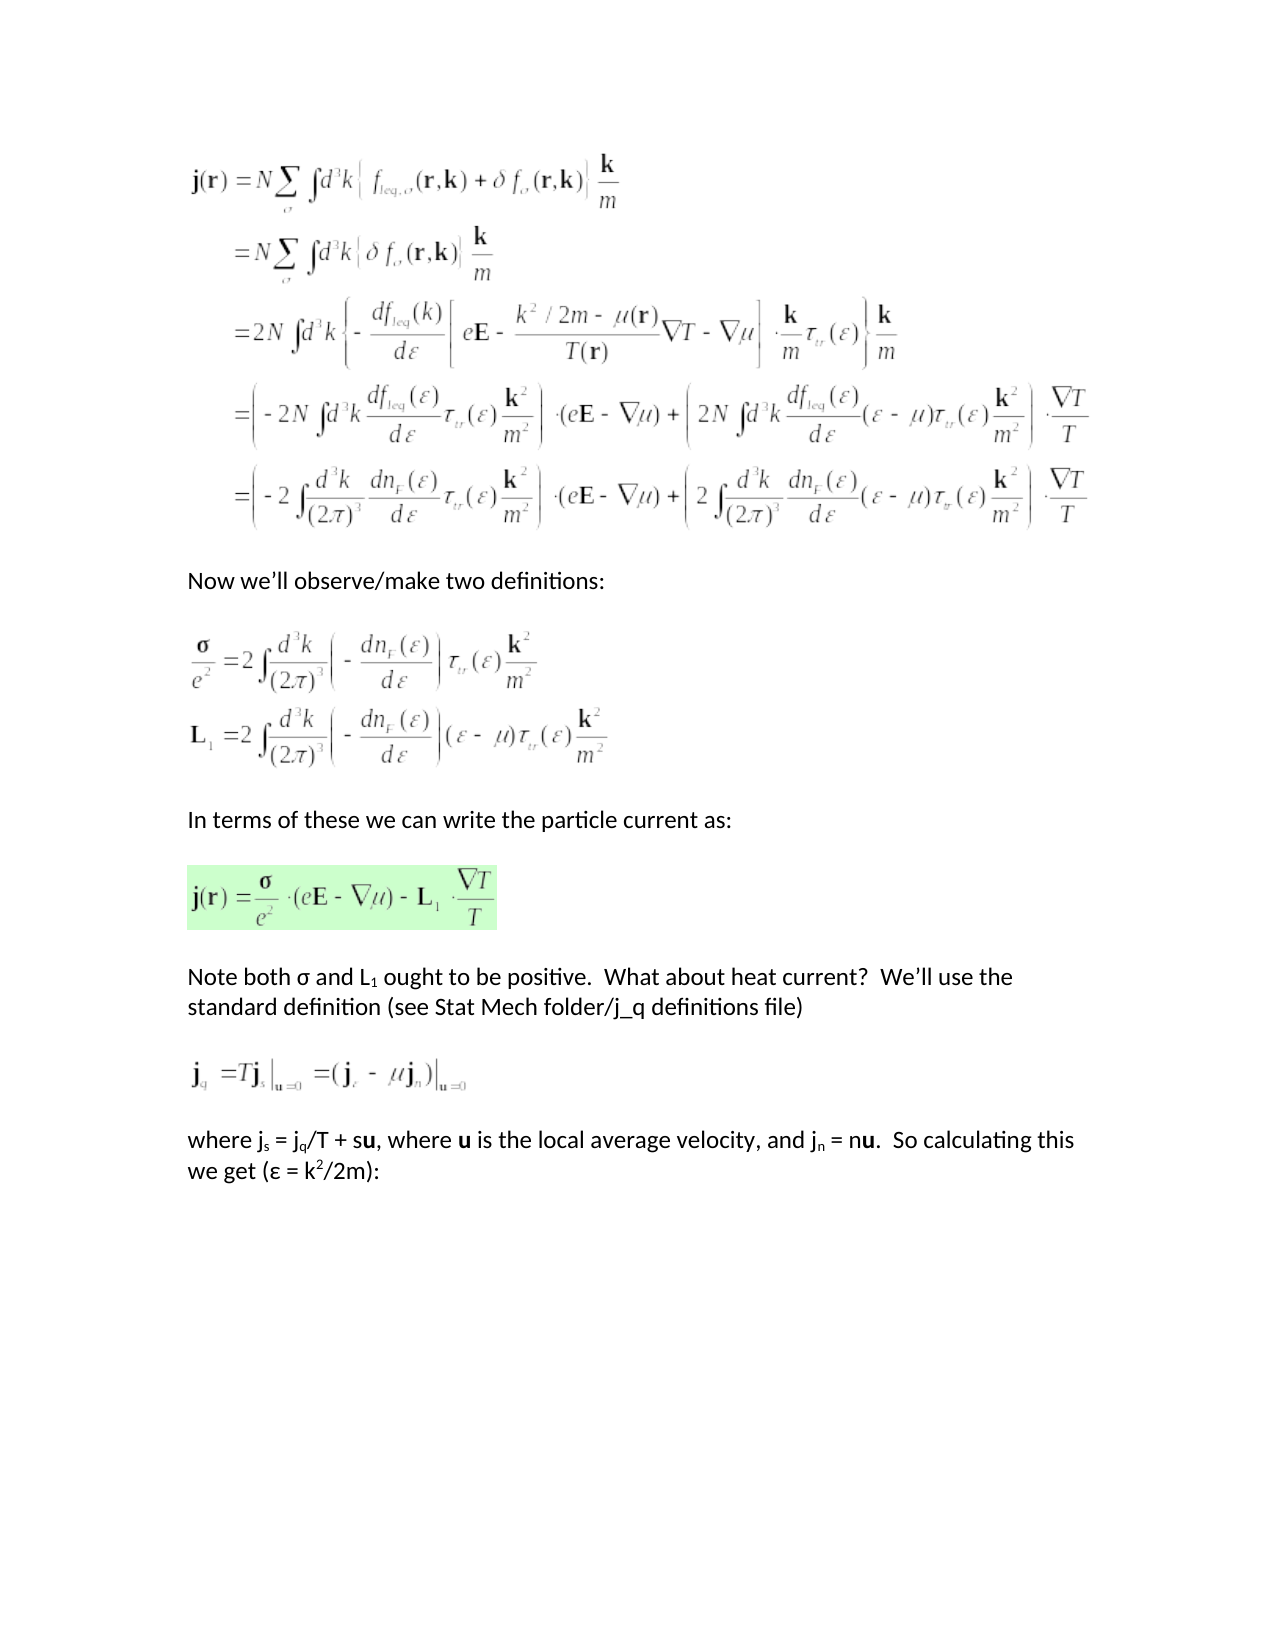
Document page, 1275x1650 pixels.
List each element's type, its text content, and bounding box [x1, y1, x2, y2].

text In terms of these we can write the particle current as: [187, 804, 1087, 834]
text where js = jq/T + su, where u is the local average velocity, and jn = nu. So calculating this we get (ε = k2/2m): [187, 1125, 1087, 1186]
text Now we’ll observe/make two definitions: [187, 565, 1087, 596]
text Note both σ and L1 ought to be positive. What about heat current? We’ll use the standard definition (see Stat Mech folder/j_q definitions file) [187, 961, 1087, 1022]
